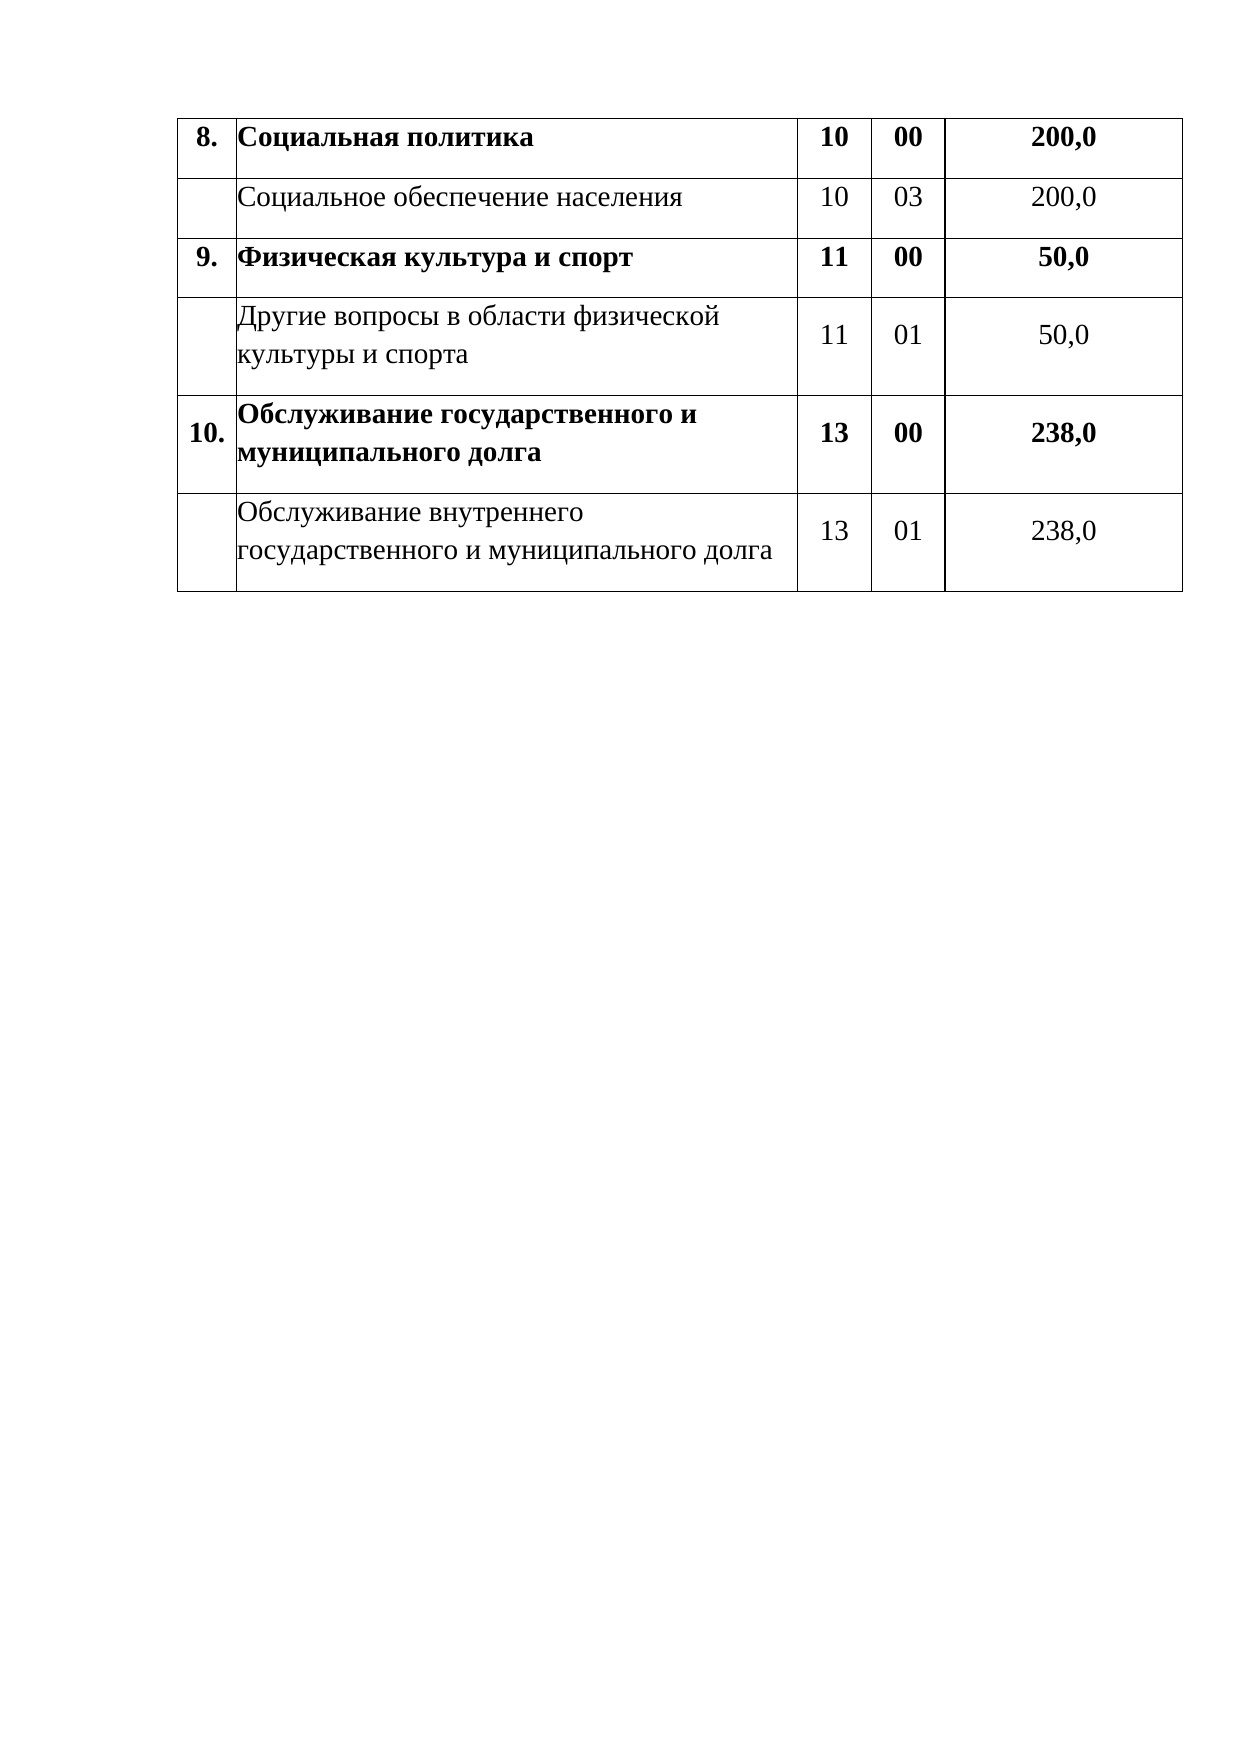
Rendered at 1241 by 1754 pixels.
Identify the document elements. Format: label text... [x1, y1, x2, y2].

table_cell 00 [872, 239, 944, 297]
table_cell Другие вопросы в области физической культуры и спорта [237, 298, 797, 395]
table_cell 11 [798, 239, 871, 297]
table_cell 10. [178, 396, 236, 493]
table_cell Социальное обеспечение населения [237, 179, 797, 238]
table_cell [178, 298, 236, 395]
table_cell Обслуживание государственного и муниципального долга [237, 396, 797, 493]
table_cell 03 [872, 179, 944, 238]
table_cell 50,0 [946, 239, 1182, 297]
table_cell 10 [798, 179, 871, 238]
table_cell 01 [872, 494, 944, 591]
table_cell 238,0 [946, 396, 1182, 493]
table_cell Физическая культура и спорт [237, 239, 797, 297]
table_cell 8. [178, 119, 236, 177]
table_cell 10 [798, 119, 871, 177]
table_cell 50,0 [946, 298, 1182, 395]
table_cell [178, 179, 236, 238]
table_cell 01 [872, 298, 944, 395]
table_cell 00 [872, 396, 944, 493]
table_cell 200,0 [946, 119, 1182, 177]
table_cell 13 [798, 494, 871, 591]
table_cell 11 [798, 298, 871, 395]
table_cell 13 [798, 396, 871, 493]
table_cell Социальная политика [237, 119, 797, 177]
table_cell [178, 494, 236, 591]
table_cell 200,0 [946, 179, 1182, 238]
table_cell 9. [178, 239, 236, 297]
table_cell 238,0 [946, 494, 1182, 591]
table_cell Обслуживание внутреннего государственного и муниципального долга [237, 494, 797, 591]
table_cell 00 [872, 119, 944, 177]
